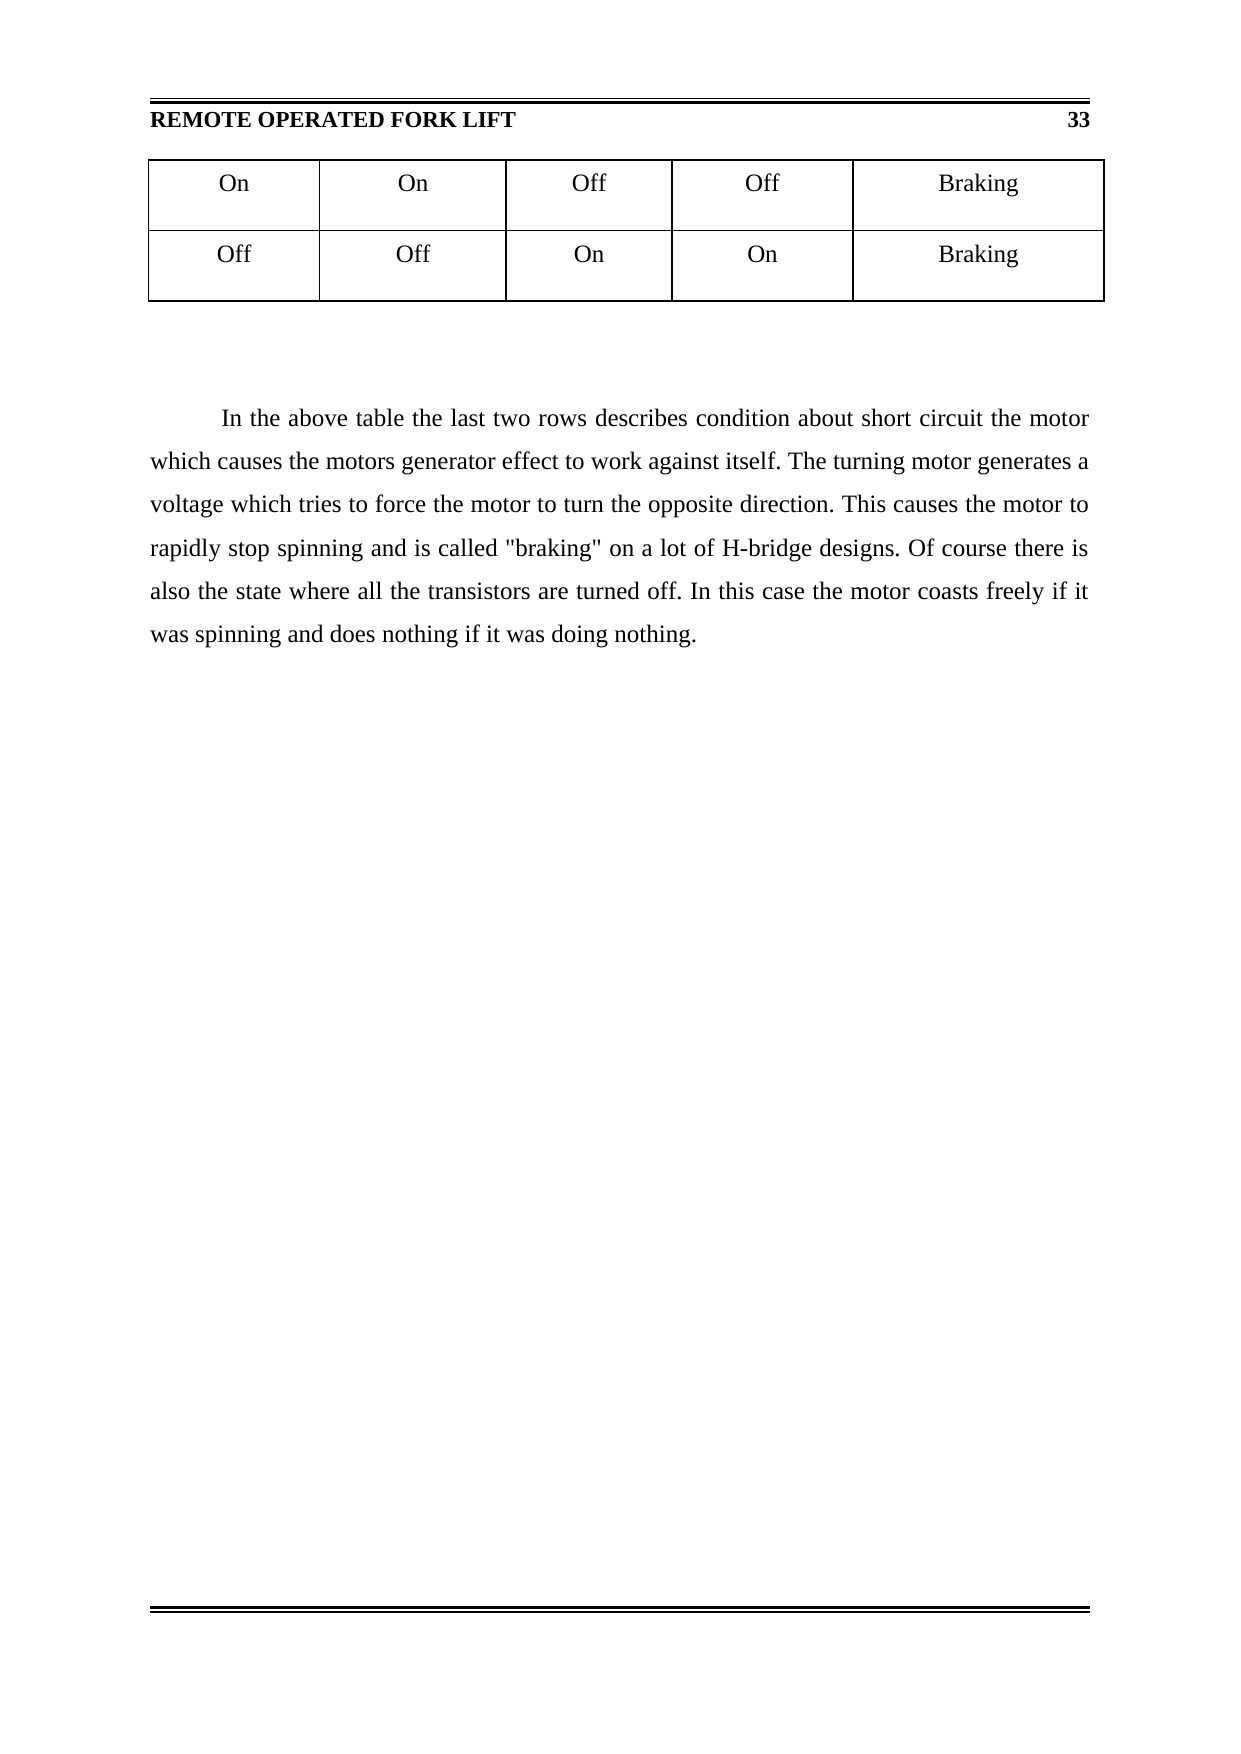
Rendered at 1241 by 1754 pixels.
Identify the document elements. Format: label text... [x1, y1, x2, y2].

table_cell Braking [854, 161, 1103, 229]
table_cell Off [320, 231, 505, 300]
table_cell Off [149, 231, 319, 300]
table_cell Off [507, 161, 671, 229]
table_cell On [673, 231, 852, 300]
table_cell Off [673, 161, 852, 229]
table_cell On [320, 161, 505, 229]
table_cell On [149, 161, 319, 229]
table_cell On [507, 231, 671, 300]
text In the above table the last two rows describes condition about short circuit the motor which causes the motors generator effect to work against itself. The turning motor generates a voltage which tries to force the motor to turn the opposite direction. This causes the motor to rapidly stop spinning and is called "braking" on a lot of H-bridge designs. Of course there is also the state where all the transistors are turned off. In this case the motor coasts freely if it was spinning and does nothing if it was doing nothing. [150, 403, 1090, 648]
table_cell Braking [854, 231, 1103, 300]
